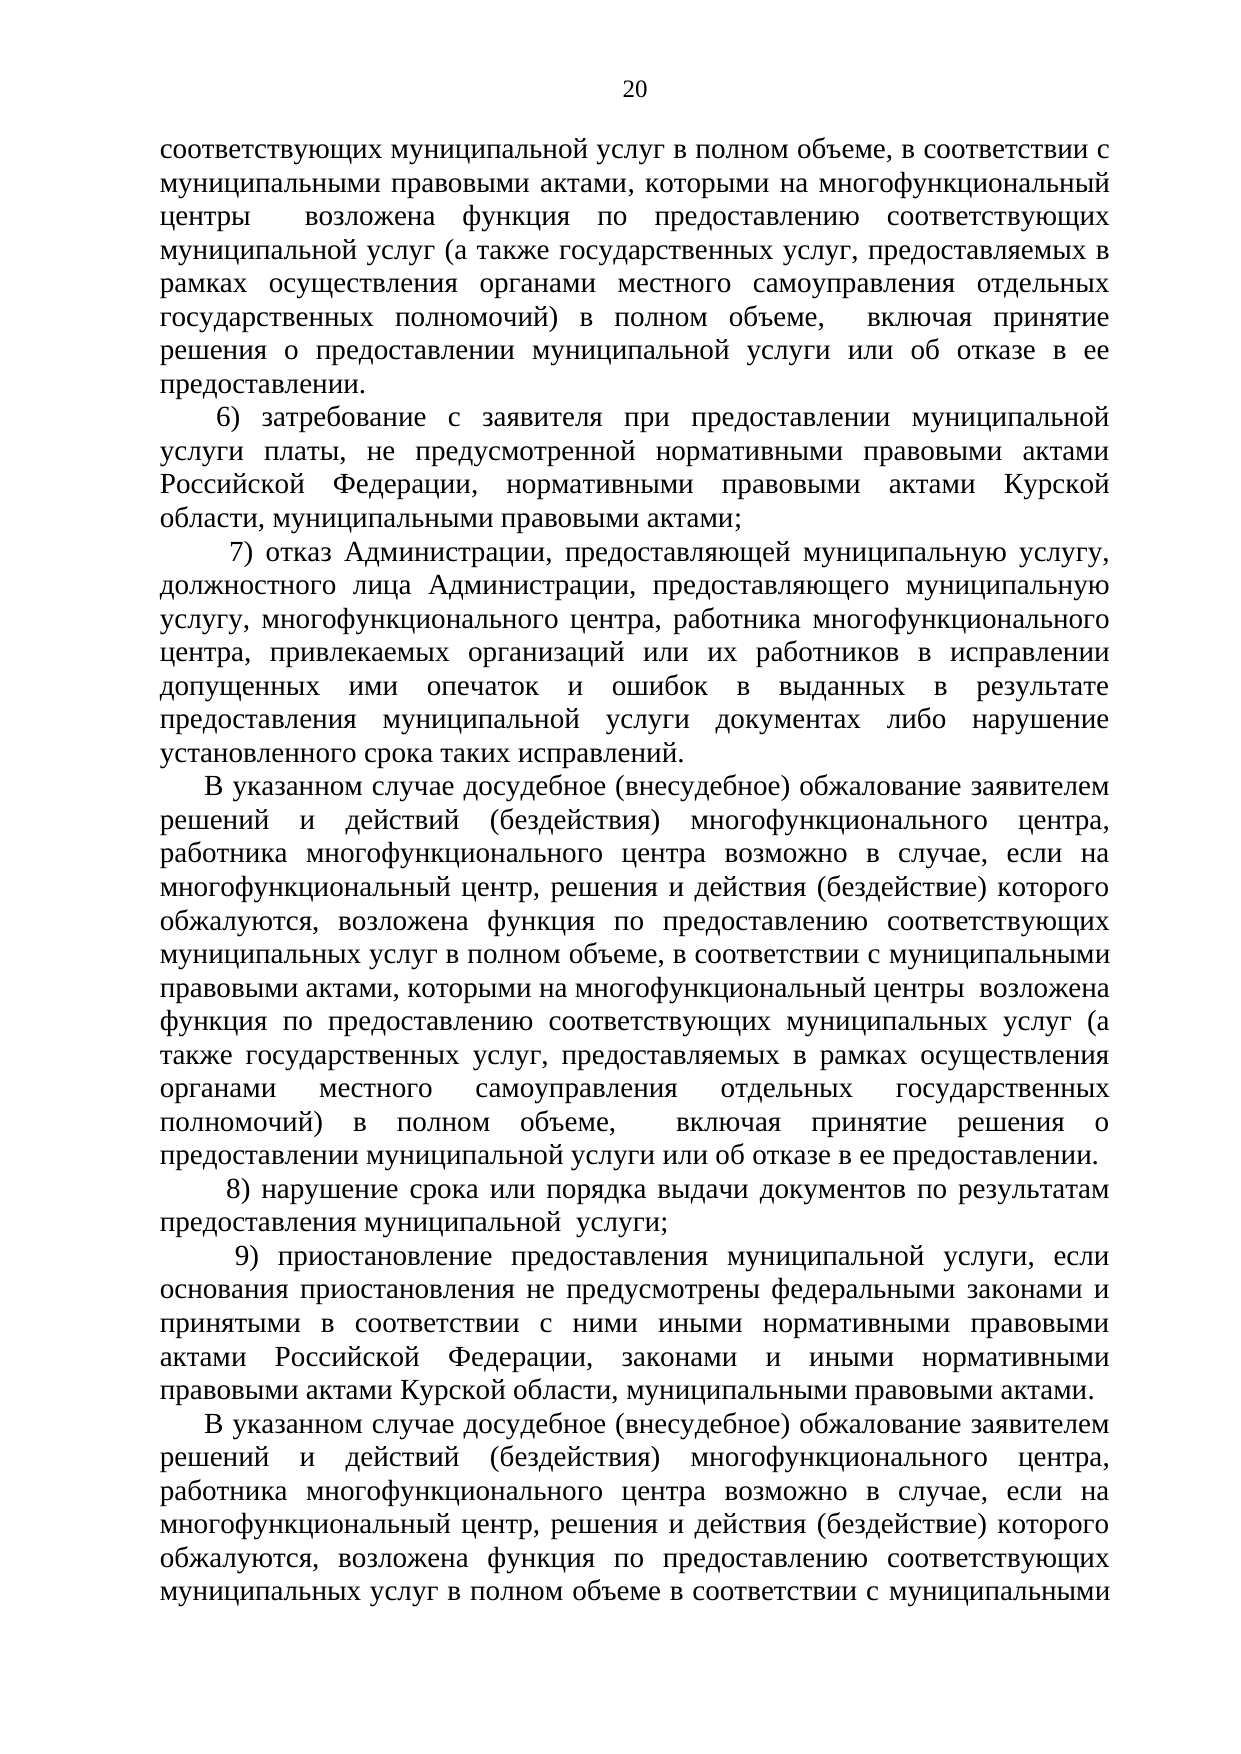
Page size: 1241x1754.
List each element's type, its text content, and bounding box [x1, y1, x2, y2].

text 7) отказ Администрации, предоставляющей муниципальную услугу, должностного лица Администрации, предоставляющего муниципальную услугу, многофункционального центра, работника многофункционального центра, привлекаемых организаций или их работников в исправлении допущенных ими опечаток и ошибок в выданных в результате предоставления муниципальной услуги документах либо нарушение установленного срока таких исправлений. [159, 534, 1110, 768]
text 6) затребование с заявителя при предоставлении муниципальной услуги платы, не предусмотренной нормативными правовыми актами Российской Федерации, нормативными правовыми актами Курской области, муниципальными правовыми актами; [159, 399, 1110, 534]
text 8) нарушение срока или порядка выдачи документов по результатам предоставления муниципальной услуги; [159, 1171, 1110, 1238]
text 9) приостановление предоставления муниципальной услуги, если основания приостановления не предусмотрены федеральными законами и принятыми в соответствии с ними иными нормативными правовыми актами Российской Федерации, законами и иными нормативными правовыми актами Курской области, муниципальными правовыми актами. [159, 1238, 1110, 1406]
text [159, 1406, 1110, 1607]
text В указанном случае досудебное (внесудебное) обжалование заявителем решений и действий (бездействия) многофункционального центра, работника многофункционального центра возможно в случае, если на многофункциональный центр, решения и действия (бездействие) которого обжалуются, возложена функция по предоставлению соответствующих муниципальных услуг в полном объеме, в соответствии с муниципальными правовыми актами, которыми на многофункциональный центры возложена функция по предоставлению соответствующих муниципальных услуг (а также государственных услуг, предоставляемых в рамках осуществления органами местного самоуправления отдельных государственных полномочий) в полном объеме, включая принятие решения о предоставлении муниципальной услуги или об отказе в ее предоставлении. [159, 768, 1110, 1171]
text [159, 131, 1110, 399]
